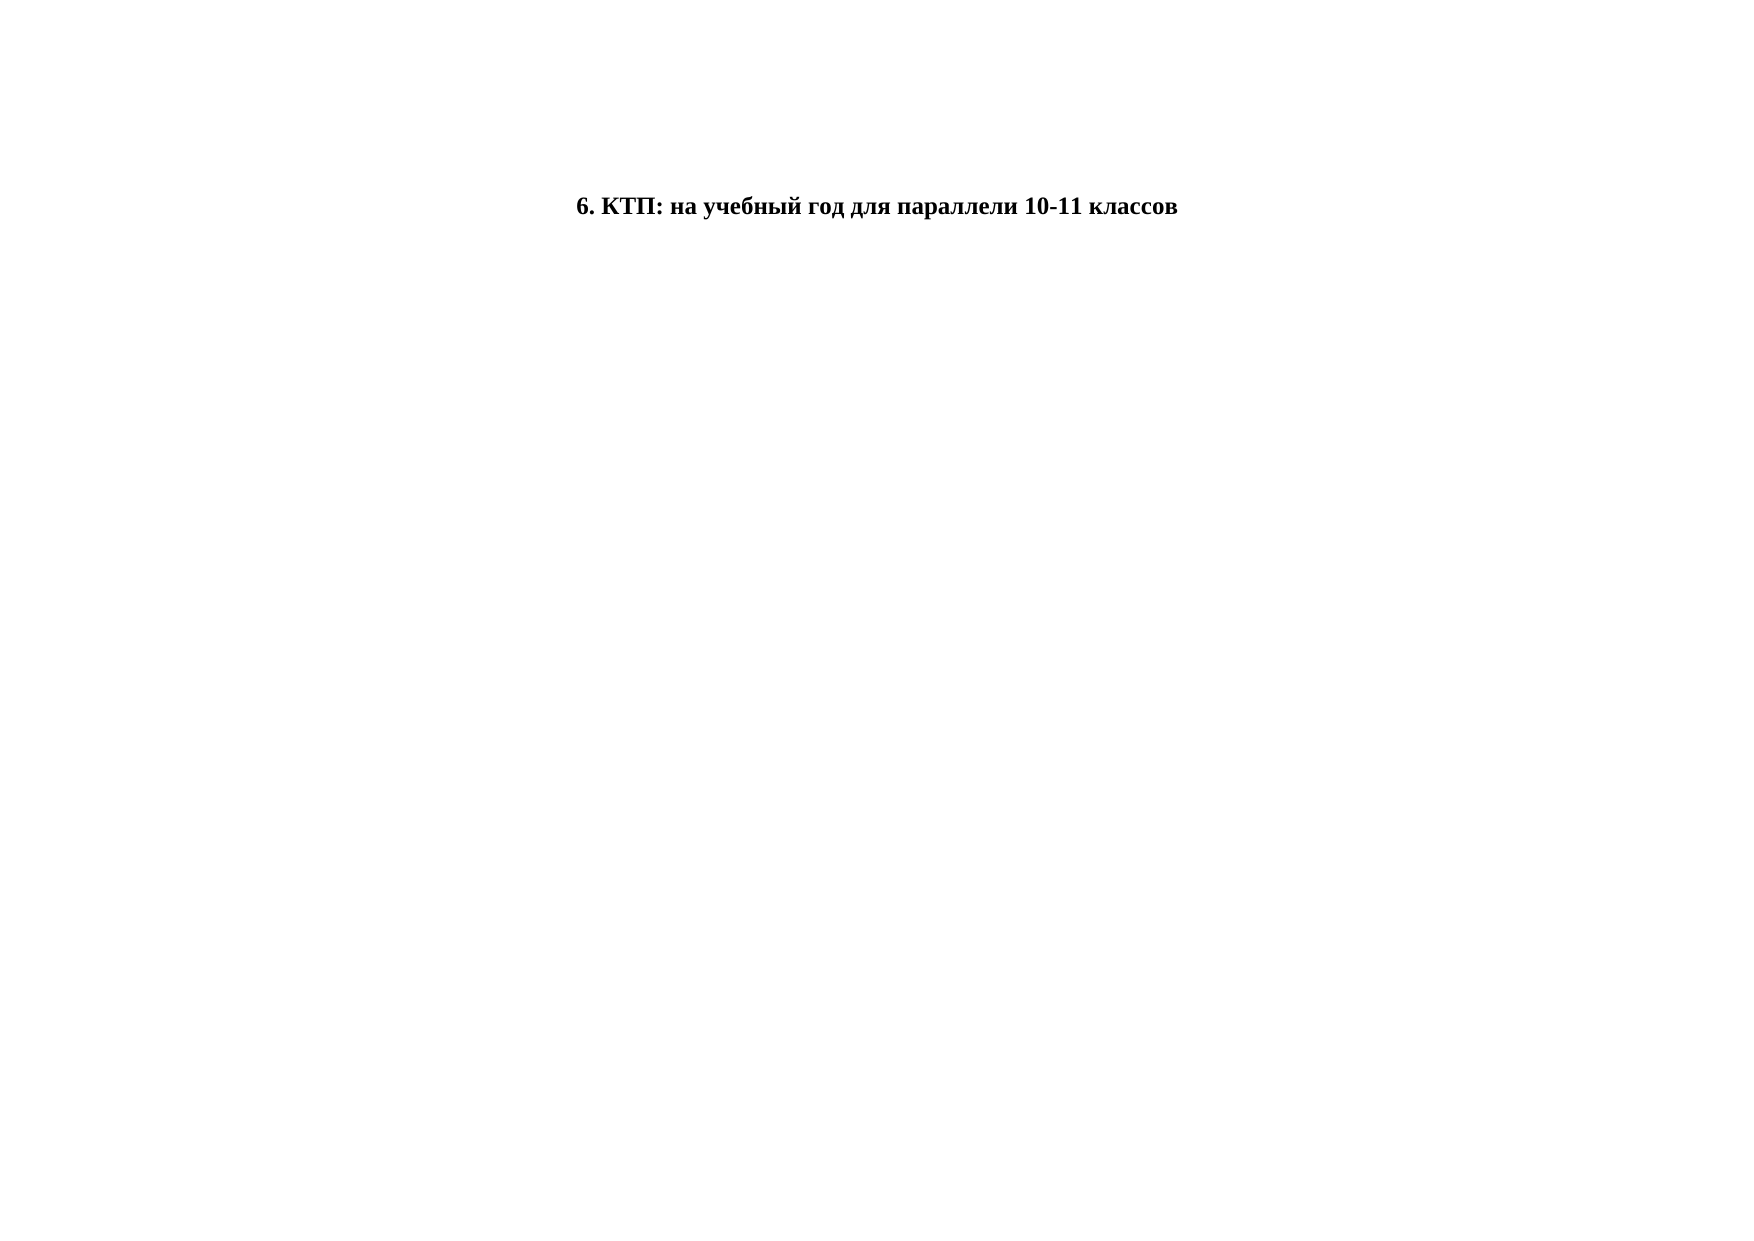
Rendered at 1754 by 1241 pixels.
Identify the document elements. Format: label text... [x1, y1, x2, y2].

text 6. КТП: на учебный год для параллели 10-11 классов [75, 191, 1679, 219]
